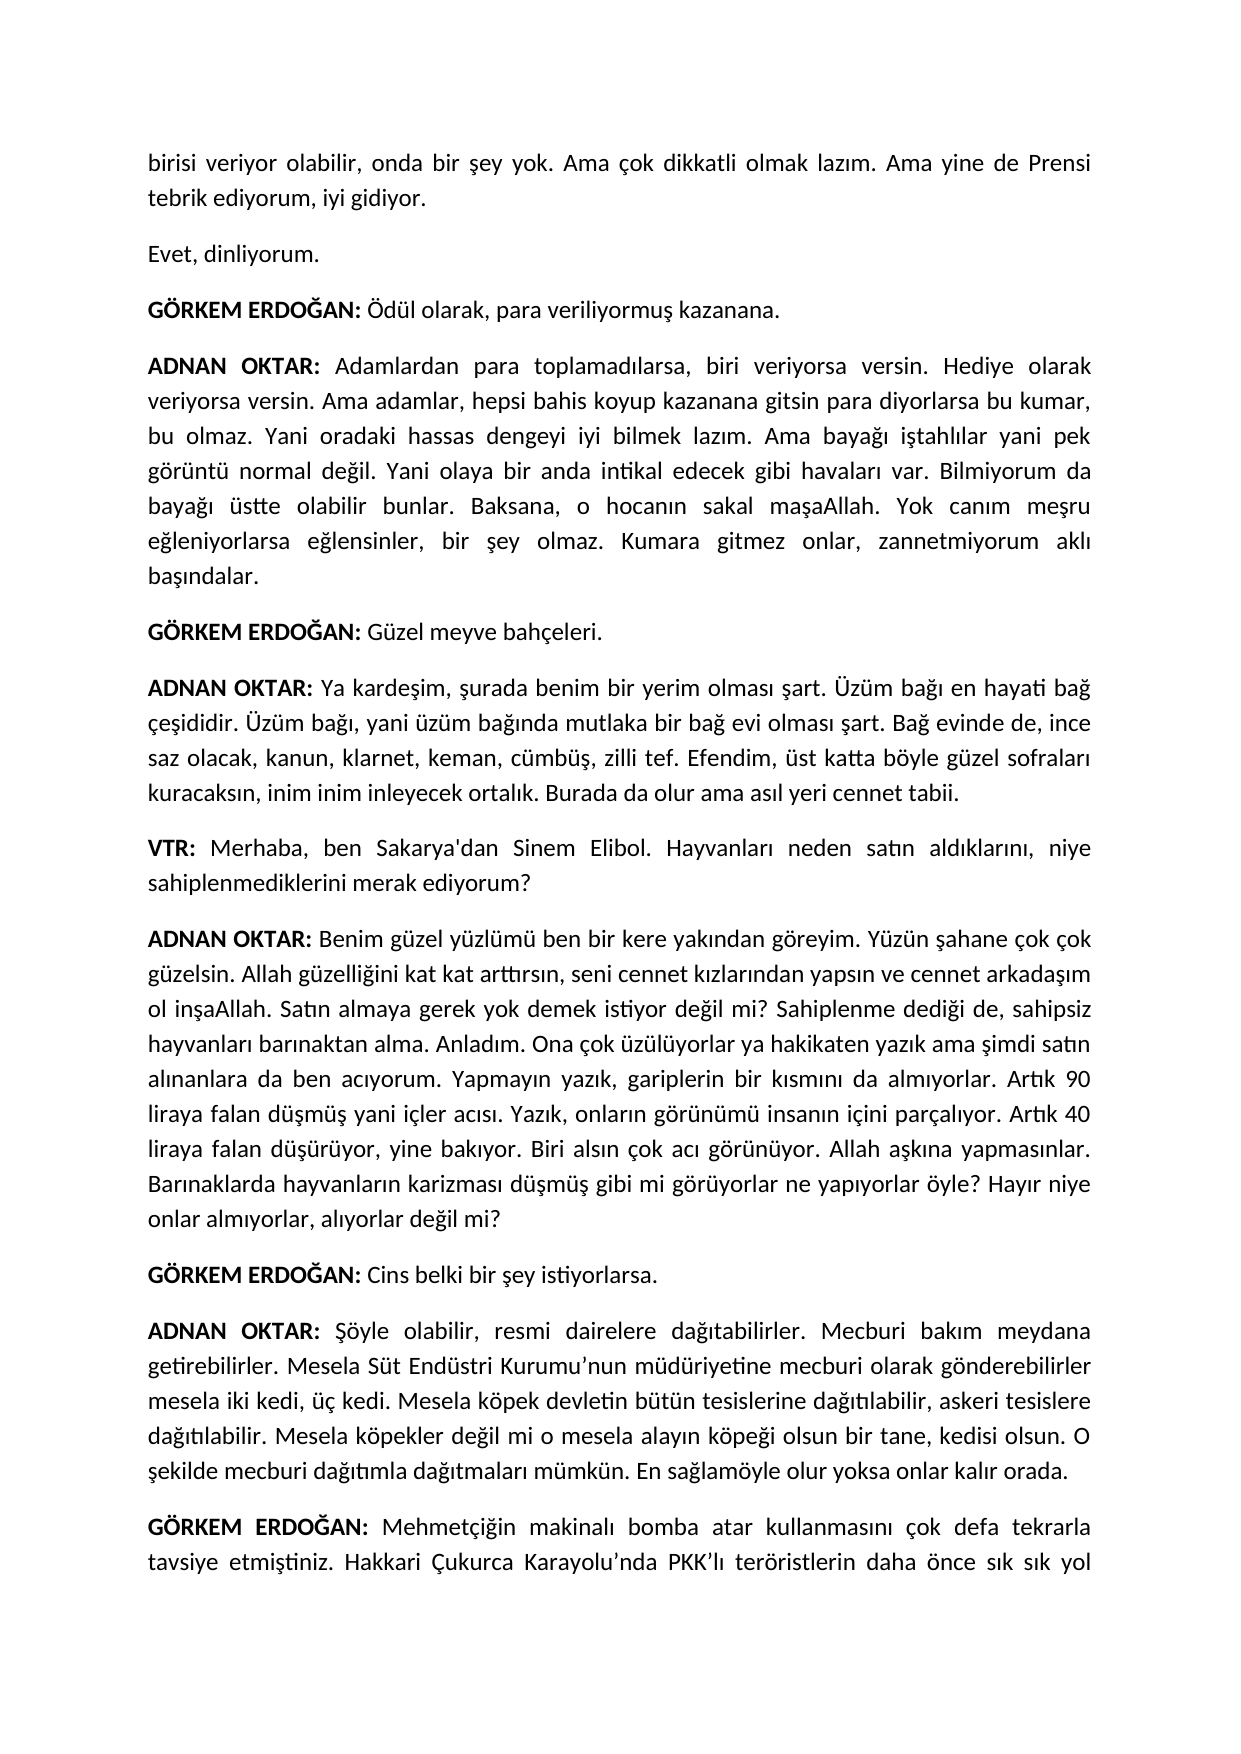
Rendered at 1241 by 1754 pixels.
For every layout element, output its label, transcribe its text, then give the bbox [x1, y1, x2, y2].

text GÖRKEM ERDOĞAN: Güzel meyve bahçeleri. [148, 616, 1093, 646]
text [148, 1511, 1093, 1576]
text Evet, dinliyorum. [148, 238, 1093, 269]
text ADNAN OKTAR: Şöyle olabilir, resmi dairelere dağıtabilirler. Mecburi bakım meydana getirebilirler. Mesela Süt Endüstri Kurumu’nun müdüriyetine mecburi olarak gönderebilirler mesela iki kedi, üç kedi. Mesela köpek devletin bütün tesislerine dağıtılabilir, askeri tesislere dağıtılabilir. Mesela köpekler değil mi o mesela alayın köpeği olsun bir tane, kedisi olsun. O şekilde mecburi dağıtımla dağıtmaları mümkün. En sağlamöyle olur yoksa onlar kalır orada. [148, 1315, 1093, 1486]
text ADNAN OKTAR: Ya kardeşim, şurada benim bir yerim olması şart. Üzüm bağı en hayati bağ çeşididir. Üzüm bağı, yani üzüm bağında mutlaka bir bağ evi olması şart. Bağ evinde de, ince saz olacak, kanun, klarnet, keman, cümbüş, zilli tef. Efendim, üst katta böyle güzel sofraları kuracaksın, inim inim inleyecek ortalık. Burada da olur ama asıl yeri cennet tabii. [148, 672, 1093, 807]
text ADNAN OKTAR: Benim güzel yüzlümü ben bir kere yakından göreyim. Yüzün şahane çok çok güzelsin. Allah güzelliğini kat kat arttırsın, seni cennet kızlarından yapsın ve cennet arkadaşım ol inşaAllah. Satın almaya gerek yok demek istiyor değil mi? Sahiplenme dediği de, sahipsiz hayvanları barınaktan alma. Anladım. Ona çok üzülüyorlar ya hakikaten yazık ama şimdi satın alınanlara da ben acıyorum. Yapmayın yazık, gariplerin bir kısmını da almıyorlar. Artık 90 liraya falan düşmüş yani içler acısı. Yazık, onların görünümü insanın içini parçalıyor. Artık 40 liraya falan düşürüyor, yine bakıyor. Biri alsın çok acı görünüyor. Allah aşkına yapmasınlar. Barınaklarda hayvanların karizması düşmüş gibi mi görüyorlar ne yapıyorlar öyle? Hayır niye onlar almıyorlar, alıyorlar değil mi? [148, 923, 1093, 1234]
text ADNAN OKTAR: Adamlardan para toplamadılarsa, biri veriyorsa versin. Hediye olarak veriyorsa versin. Ama adamlar, hepsi bahis koyup kazanana gitsin para diyorlarsa bu kumar, bu olmaz. Yani oradaki hassas dengeyi iyi bilmek lazım. Ama bayağı iştahlılar yani pek görüntü normal değil. Yani olaya bir anda intikal edecek gibi havaları var. Bilmiyorum da bayağı üstte olabilir bunlar. Baksana, o hocanın sakal maşaAllah. Yok canım meşru eğleniyorlarsa eğlensinler, bir şey olmaz. Kumara gitmez onlar, zannetmiyorum aklı başındalar. [148, 350, 1093, 591]
text GÖRKEM ERDOĞAN: Ödül olarak, para veriliyormuş kazanana. [148, 294, 1093, 325]
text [148, 148, 1093, 213]
text VTR: Merhaba, ben Sakarya'dan Sinem Elibol. Hayvanları neden satın aldıklarını, niye sahiplenmediklerini merak ediyorum? [148, 833, 1093, 898]
text GÖRKEM ERDOĞAN: Cins belki bir şey istiyorlarsa. [148, 1259, 1093, 1290]
